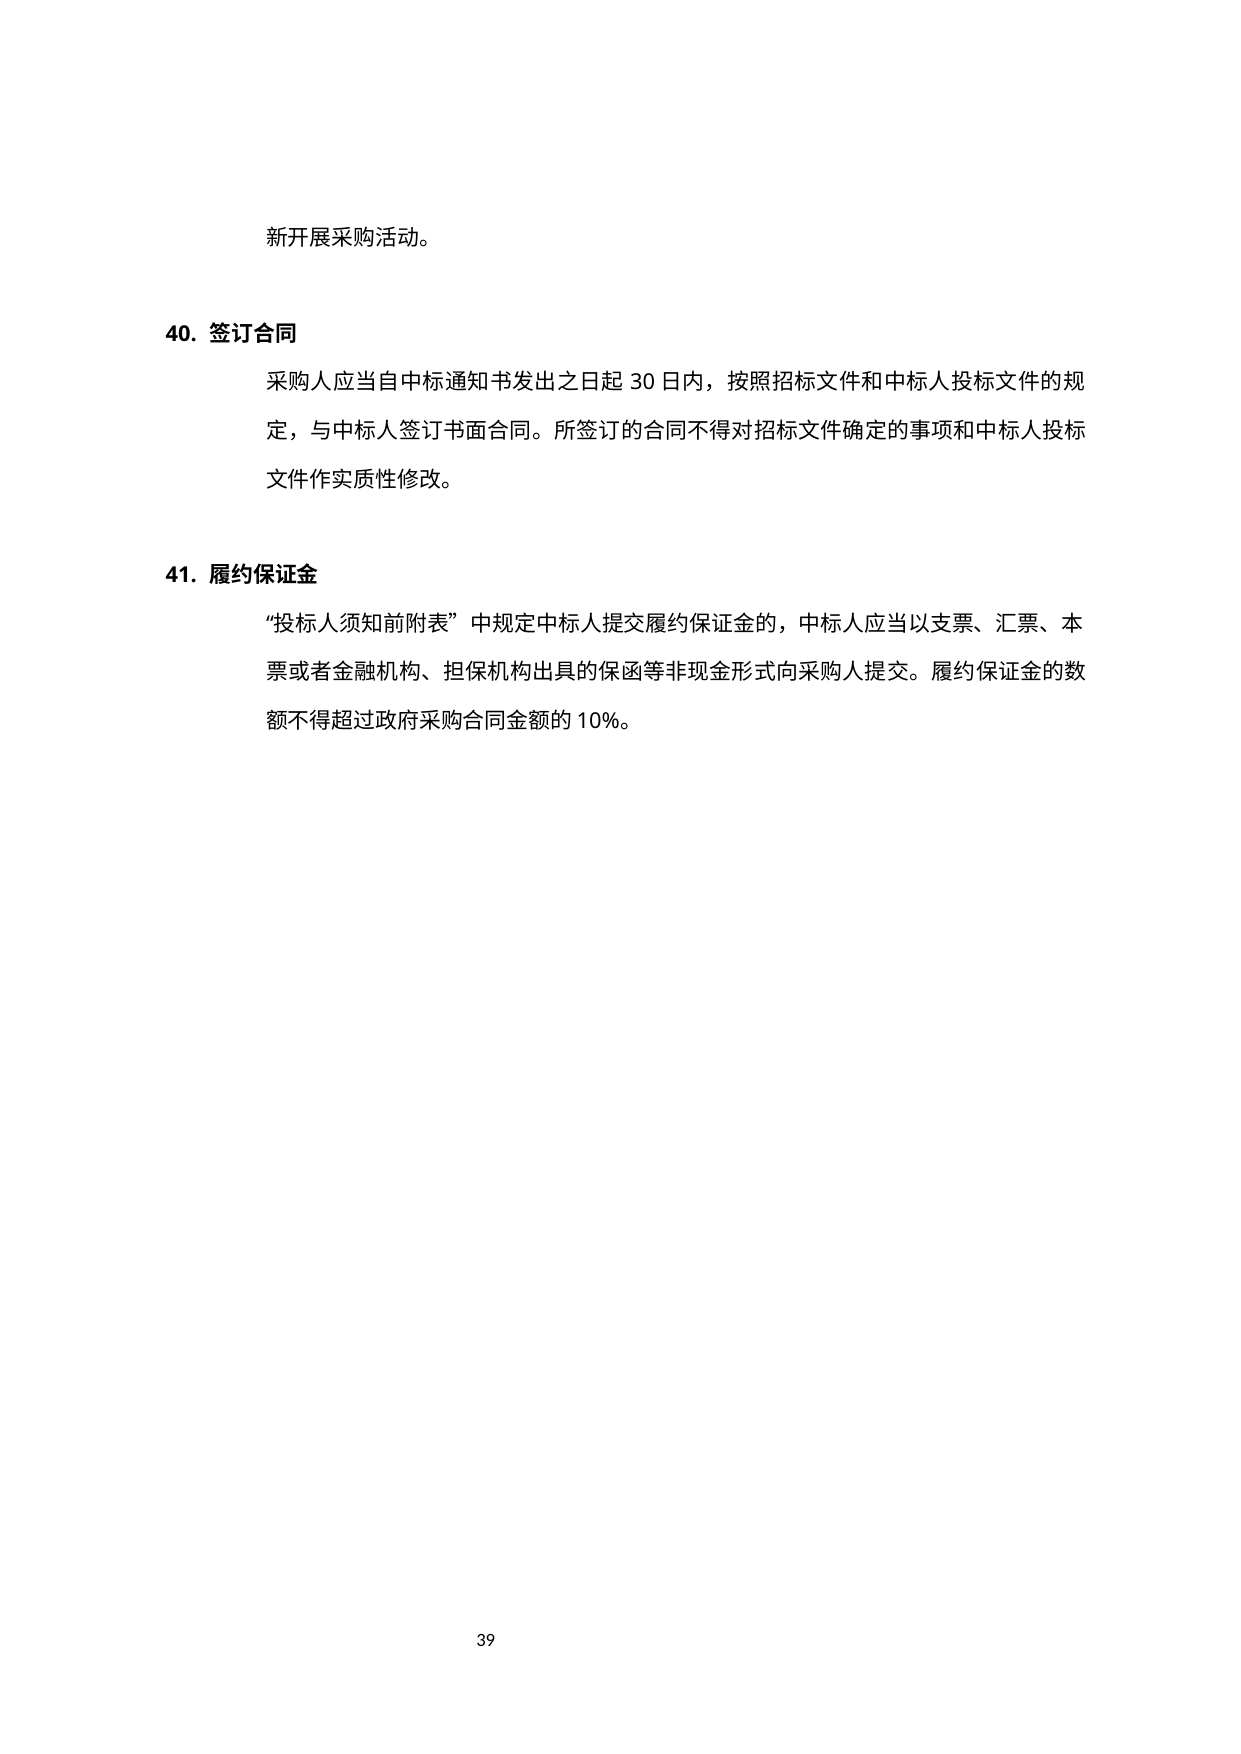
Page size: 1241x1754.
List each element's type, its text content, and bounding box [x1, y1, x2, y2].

list 签订合同 [165, 315, 1087, 348]
list 履约保证金 [165, 557, 1087, 589]
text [266, 219, 1087, 252]
text “投标人须知前附表”中规定中标人提交履约保证金的，中标人应当以支票、汇票、本票或者金融机构、担保机构出具的保函等非现金形式向采购人提交。履约保证金的数额不得超过政府采购合同金额的10%。 [266, 605, 1087, 784]
text 采购人应当自中标通知书发出之日起30日内，按照招标文件和中标人投标文件的规定，与中标人签订书面合同。所签订的合同不得对招标文件确定的事项和中标人投标文件作实质性修改。 [266, 364, 1087, 494]
